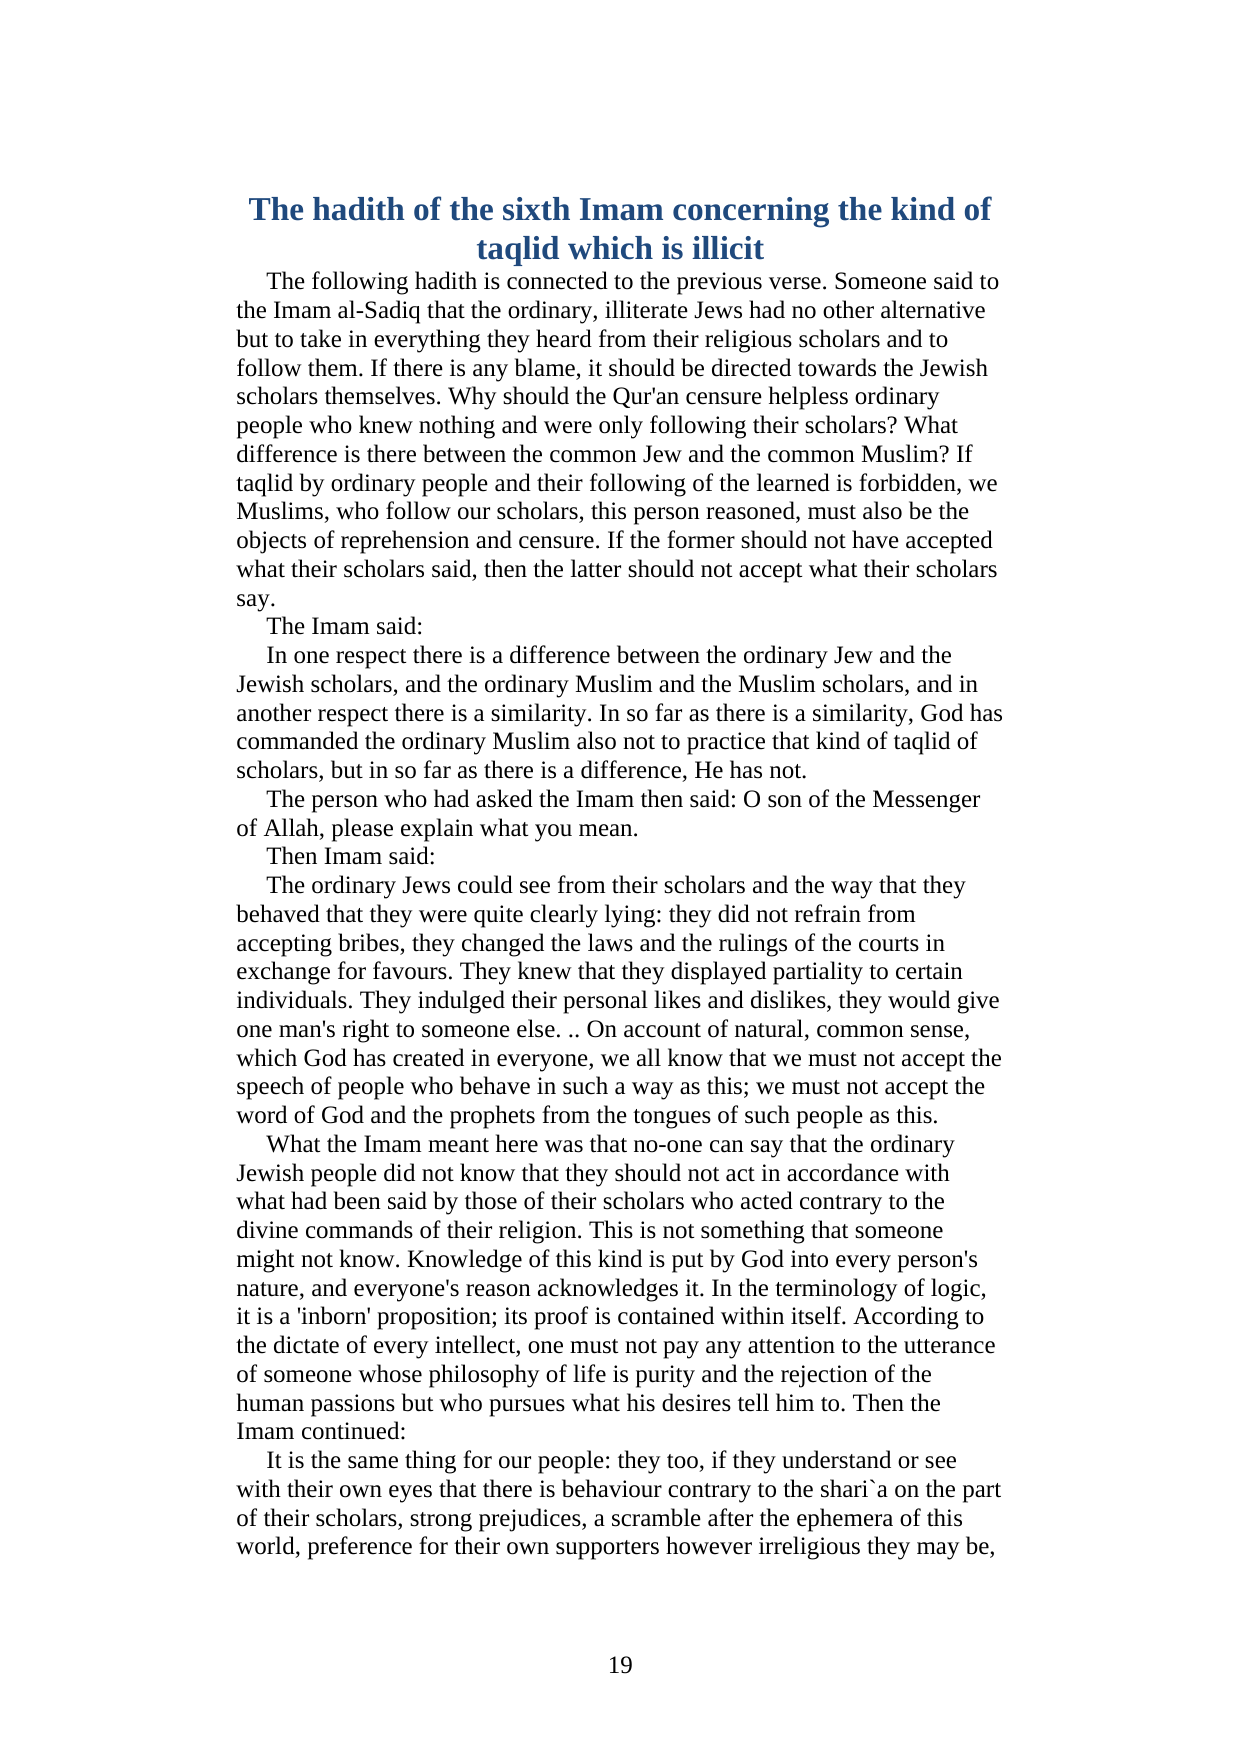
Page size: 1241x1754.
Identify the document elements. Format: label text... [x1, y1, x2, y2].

text Then Imam said: [236, 841, 1004, 870]
text What the Imam meant here was that no-one can say that the ordinary Jewish people did not know that they should not act in accordance with what had been said by those of their scholars who acted contrary to the divine commands of their religion. This is not something that someone might not know. Knowledge of this kind is put by God into every person's nature, and everyone's reason acknowledges it. In the terminology of logic, it is a 'inborn' proposition; its proof is contained within itself. According to the dictate of every intellect, one must not pay any attention to the utterance of someone whose philosophy of life is purity and the rejection of the human passions but who pursues what his desires tell him to. Then the Imam continued: [236, 1129, 1004, 1445]
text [236, 1445, 1004, 1560]
text In one respect there is a difference between the ordinary Jew and the Jewish scholars, and the ordinary Muslim and the Muslim scholars, and in another respect there is a similarity. In so far as there is a similarity, God has commanded the ordinary Muslim also not to practice that kind of taqlid of scholars, but in so far as there is a difference, He has not. [236, 640, 1004, 784]
text The person who had asked the Imam then said: O son of the Messenger of Allah, please explain what you mean. [236, 784, 1004, 841]
text The Imam said: [236, 611, 1004, 640]
text The following hadith is connected to the previous verse. Someone said to the Imam al-Sadiq that the ordinary, illiterate Jews had no other alternative but to take in everything they heard from their religious scholars and to follow them. If there is any blame, it should be directed towards the Jewish scholars themselves. Why should the Qur'an censure helpless ordinary people who knew nothing and were only following their scholars? What difference is there between the common Jew and the common Muslim? If taqlid by ordinary people and their following of the learned is forbidden, we Muslims, who follow our scholars, this person reasoned, must also be the objects of reprehension and censure. If the former should not have accepted what their scholars said, then the latter should not accept what their scholars say. [236, 266, 1004, 611]
subtitle The hadith of the sixth Imam concerning the kind of taqlid which is illicit [236, 190, 1004, 266]
text The ordinary Jews could see from their scholars and the way that they behaved that they were quite clearly lying: they did not refrain from accepting bribes, they changed the laws and the rulings of the courts in exchange for favours. They knew that they displayed partiality to certain individuals. They indulged their personal likes and dislikes, they would give one man's right to someone else. .. On account of natural, common sense, which God has created in everyone, we all know that we must not accept the speech of people who behave in such a way as this; we must not accept the word of God and the prophets from the tongues of such people as this. [236, 870, 1004, 1129]
